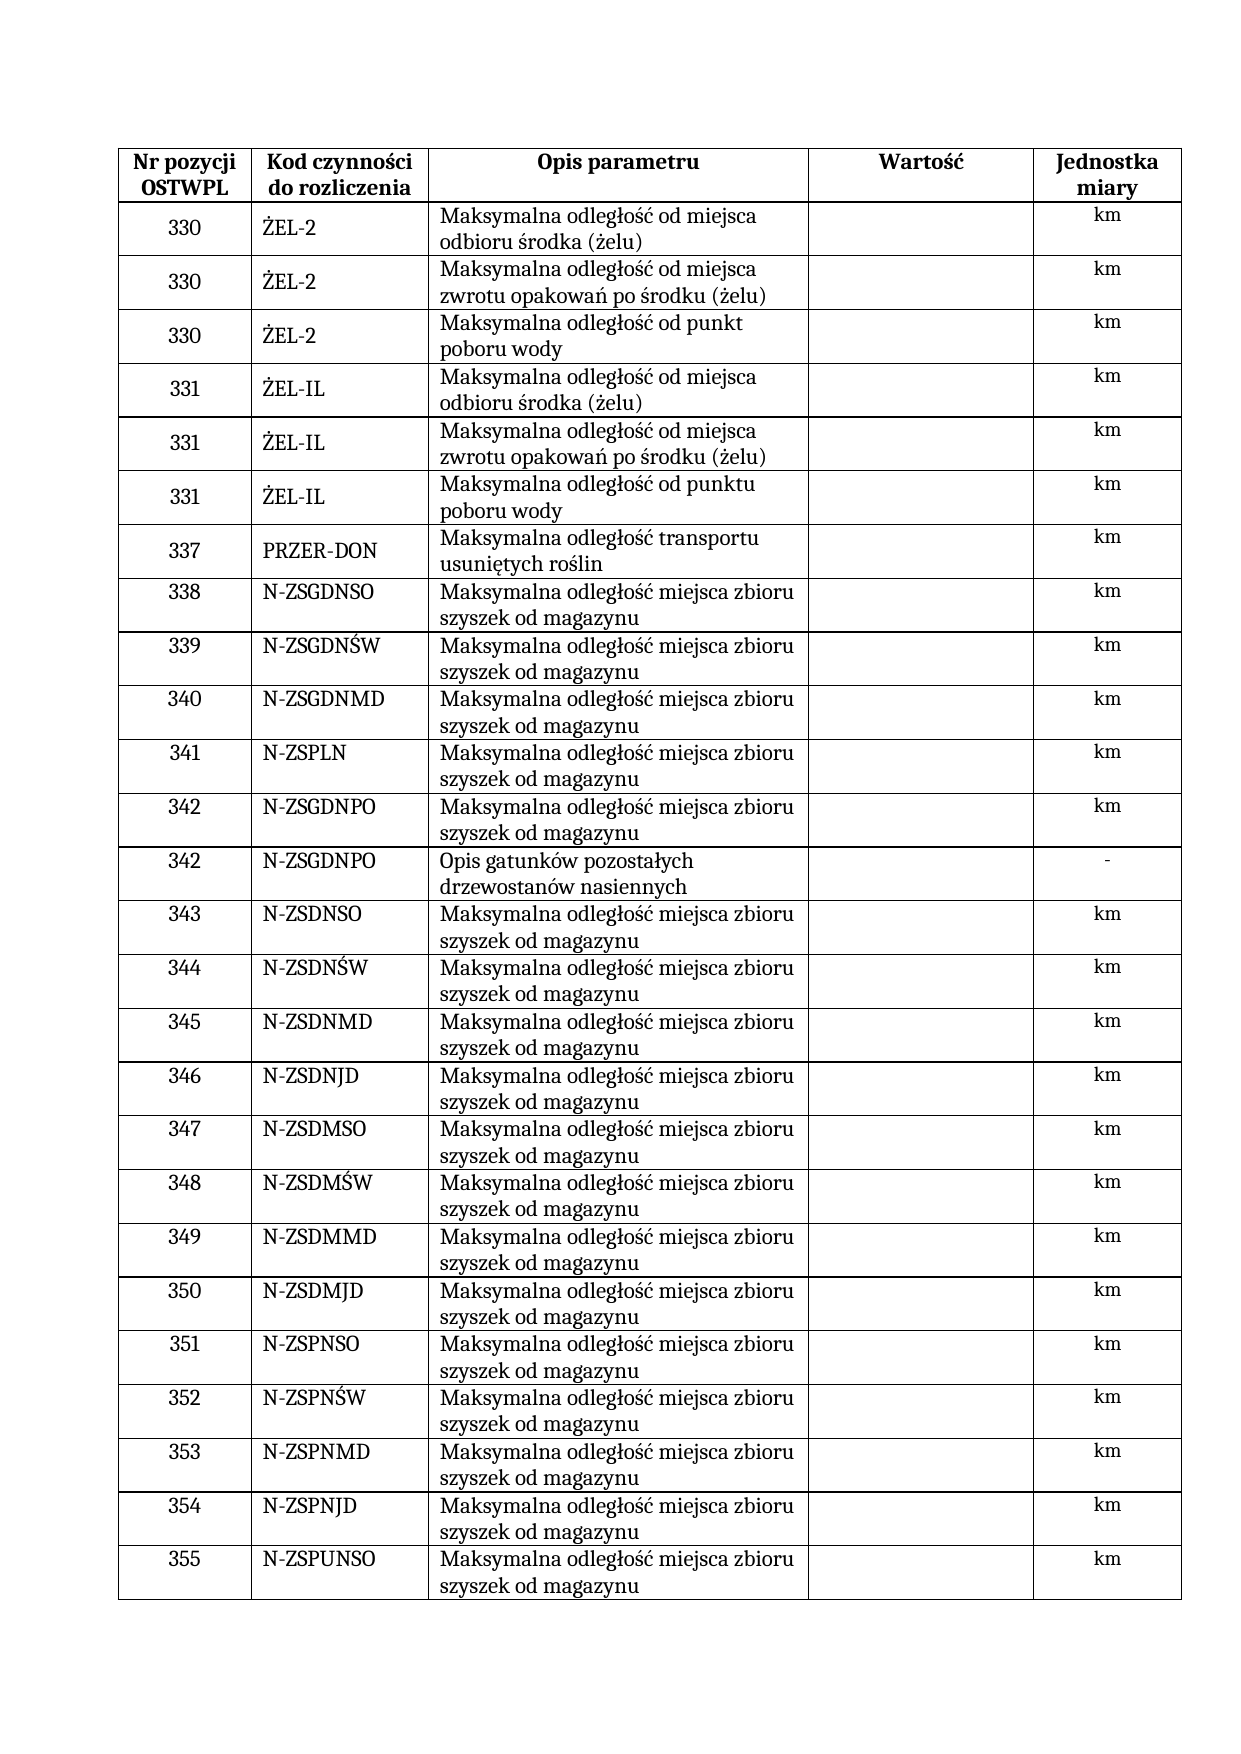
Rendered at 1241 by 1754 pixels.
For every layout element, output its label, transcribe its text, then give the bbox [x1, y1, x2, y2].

table_cell km [1034, 633, 1181, 685]
table_cell km [1034, 1546, 1181, 1599]
table_cell [809, 1385, 1033, 1438]
table_cell [809, 418, 1033, 470]
table_cell 347 [119, 1116, 251, 1169]
table_cell N-ZSPNSO [252, 1331, 428, 1384]
table_header Opis parametru [429, 149, 808, 201]
table_cell ŻEL-2 [252, 256, 428, 309]
table_cell Maksymalna odległość od punktu poboru wody [429, 471, 808, 524]
table_cell N-ZSDMJD [252, 1278, 428, 1330]
table_cell [809, 1439, 1033, 1491]
table_cell N-ZSDMŚW [252, 1170, 428, 1223]
table_cell km [1034, 794, 1181, 846]
table_cell [809, 1493, 1033, 1545]
table_cell Maksymalna odległość miejsca zbioru szyszek od magazynu [429, 740, 808, 793]
table_cell ŻEL-2 [252, 310, 428, 363]
table_cell 345 [119, 1009, 251, 1061]
table_cell km [1034, 364, 1181, 416]
table_cell [809, 525, 1033, 578]
table_cell [809, 686, 1033, 739]
table_cell [809, 1331, 1033, 1384]
table_cell N-ZSDMMD [252, 1224, 428, 1276]
table_cell km [1034, 955, 1181, 1008]
table_cell Maksymalna odległość miejsca zbioru szyszek od magazynu [429, 1385, 808, 1438]
table_cell [809, 1063, 1033, 1115]
table_cell [809, 1009, 1033, 1061]
table_header Jednostka miary [1034, 149, 1181, 201]
table_cell Maksymalna odległość miejsca zbioru szyszek od magazynu [429, 1170, 808, 1223]
table_cell km [1034, 310, 1181, 363]
table_cell km [1034, 1331, 1181, 1384]
table_cell km [1034, 579, 1181, 631]
table_cell Maksymalna odległość od miejsca odbioru środka (żelu) [429, 364, 808, 416]
table_cell Maksymalna odległość miejsca zbioru szyszek od magazynu [429, 1116, 808, 1169]
table_header Nr pozycji OSTWPL [119, 149, 251, 201]
table_cell Maksymalna odległość miejsca zbioru szyszek od magazynu [429, 1224, 808, 1276]
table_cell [429, 1493, 808, 1545]
table_cell km [1034, 1278, 1181, 1330]
table_cell km [1034, 1439, 1181, 1491]
table_cell N-ZSGDNŚW [252, 633, 428, 685]
table_cell 331 [119, 471, 251, 524]
table_cell km [1034, 1493, 1181, 1545]
table_cell km [1034, 471, 1181, 524]
table_cell km [1034, 1170, 1181, 1223]
table_cell km [1034, 256, 1181, 309]
table_cell Maksymalna odległość od punkt poboru wody [429, 310, 808, 363]
table_cell 330 [119, 256, 251, 309]
table_cell km [1034, 1224, 1181, 1276]
table_cell [809, 1546, 1033, 1599]
table_cell Maksymalna odległość miejsca zbioru szyszek od magazynu [429, 901, 808, 954]
table_cell - [1034, 848, 1181, 900]
table_cell Maksymalna odległość miejsca zbioru szyszek od magazynu [429, 1331, 808, 1384]
table_header Kod czynności do rozliczenia [252, 149, 428, 201]
table_cell km [1034, 203, 1181, 255]
table_cell km [1034, 525, 1181, 578]
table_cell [429, 203, 808, 255]
table_cell 348 [119, 1170, 251, 1223]
table_cell 346 [119, 1063, 251, 1115]
table_cell N-ZSPNJD [252, 1493, 428, 1545]
table_cell [809, 1278, 1033, 1330]
table_cell ŻEL-IL [252, 364, 428, 416]
table_cell 330 [119, 310, 251, 363]
table_cell km [1034, 740, 1181, 793]
table_cell [809, 740, 1033, 793]
table_cell Opis gatunków pozostałych drzewostanów nasiennych [429, 848, 808, 900]
table_cell N-ZSGDNPO [252, 848, 428, 900]
table_cell km [1034, 686, 1181, 739]
table_cell 342 [119, 794, 251, 846]
table_cell [809, 364, 1033, 416]
table_cell [809, 1170, 1033, 1223]
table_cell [429, 1546, 808, 1599]
table_cell Maksymalna odległość miejsca zbioru szyszek od magazynu [429, 1063, 808, 1115]
table_cell 353 [119, 1439, 251, 1491]
table_cell 330 [119, 203, 251, 255]
table_cell [809, 1116, 1033, 1169]
table_cell [809, 256, 1033, 309]
table_cell N-ZSDMSO [252, 1116, 428, 1169]
table_cell 341 [119, 740, 251, 793]
table_cell 337 [119, 525, 251, 578]
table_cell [429, 1439, 808, 1491]
table_cell [809, 633, 1033, 685]
table_cell [809, 579, 1033, 631]
table_cell N-ZSPLN [252, 740, 428, 793]
table_cell ŻEL-IL [252, 471, 428, 524]
table_cell 350 [119, 1278, 251, 1330]
table_cell N-ZSPNŚW [252, 1385, 428, 1438]
table_cell [809, 471, 1033, 524]
table_cell ŻEL-IL [252, 418, 428, 470]
table_cell Maksymalna odległość miejsca zbioru szyszek od magazynu [429, 955, 808, 1008]
table_cell 354 [119, 1493, 251, 1545]
table_cell 355 [119, 1546, 251, 1599]
table_cell 331 [119, 418, 251, 470]
table_cell N-ZSDNSO [252, 901, 428, 954]
table_cell ŻEL-2 [252, 203, 428, 255]
table_cell 343 [119, 901, 251, 954]
table_cell km [1034, 1063, 1181, 1115]
table_cell km [1034, 1116, 1181, 1169]
table_cell Maksymalna odległość miejsca zbioru szyszek od magazynu [429, 686, 808, 739]
table_cell Maksymalna odległość miejsca zbioru szyszek od magazynu [429, 1009, 808, 1061]
table_cell km [1034, 1009, 1181, 1061]
table_cell Maksymalna odległość miejsca zbioru szyszek od magazynu [429, 579, 808, 631]
table_cell PRZER-DON [252, 525, 428, 578]
table_cell 352 [119, 1385, 251, 1438]
table_cell [809, 955, 1033, 1008]
table_header Wartość [809, 149, 1033, 201]
table_cell 351 [119, 1331, 251, 1384]
table_cell Maksymalna odległość transportu usuniętych roślin [429, 525, 808, 578]
table_cell 339 [119, 633, 251, 685]
table_cell km [1034, 901, 1181, 954]
table_cell N-ZSGDNPO [252, 794, 428, 846]
table_cell N-ZSDNJD [252, 1063, 428, 1115]
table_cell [429, 256, 808, 309]
table_cell 338 [119, 579, 251, 631]
table_cell km [1034, 418, 1181, 470]
table_cell 349 [119, 1224, 251, 1276]
table_cell N-ZSGDNSO [252, 579, 428, 631]
table_cell Maksymalna odległość miejsca zbioru szyszek od magazynu [429, 794, 808, 846]
table_cell [809, 794, 1033, 846]
table_cell 344 [119, 955, 251, 1008]
table_cell Maksymalna odległość od miejsca zwrotu opakowań po środku (żelu) [429, 418, 808, 470]
table_cell [809, 203, 1033, 255]
table_cell N-ZSDNMD [252, 1009, 428, 1061]
table_cell [809, 1224, 1033, 1276]
table_cell N-ZSDNŚW [252, 955, 428, 1008]
table_cell 340 [119, 686, 251, 739]
table_cell Maksymalna odległość miejsca zbioru szyszek od magazynu [429, 633, 808, 685]
table_cell N-ZSPUNSO [252, 1546, 428, 1599]
table_cell 331 [119, 364, 251, 416]
table_cell [809, 310, 1033, 363]
table_cell N-ZSGDNMD [252, 686, 428, 739]
table_cell Maksymalna odległość miejsca zbioru szyszek od magazynu [429, 1278, 808, 1330]
table_cell km [1034, 1385, 1181, 1438]
table_cell 342 [119, 848, 251, 900]
table_cell N-ZSPNMD [252, 1439, 428, 1491]
table_cell [809, 901, 1033, 954]
table_cell [809, 848, 1033, 900]
